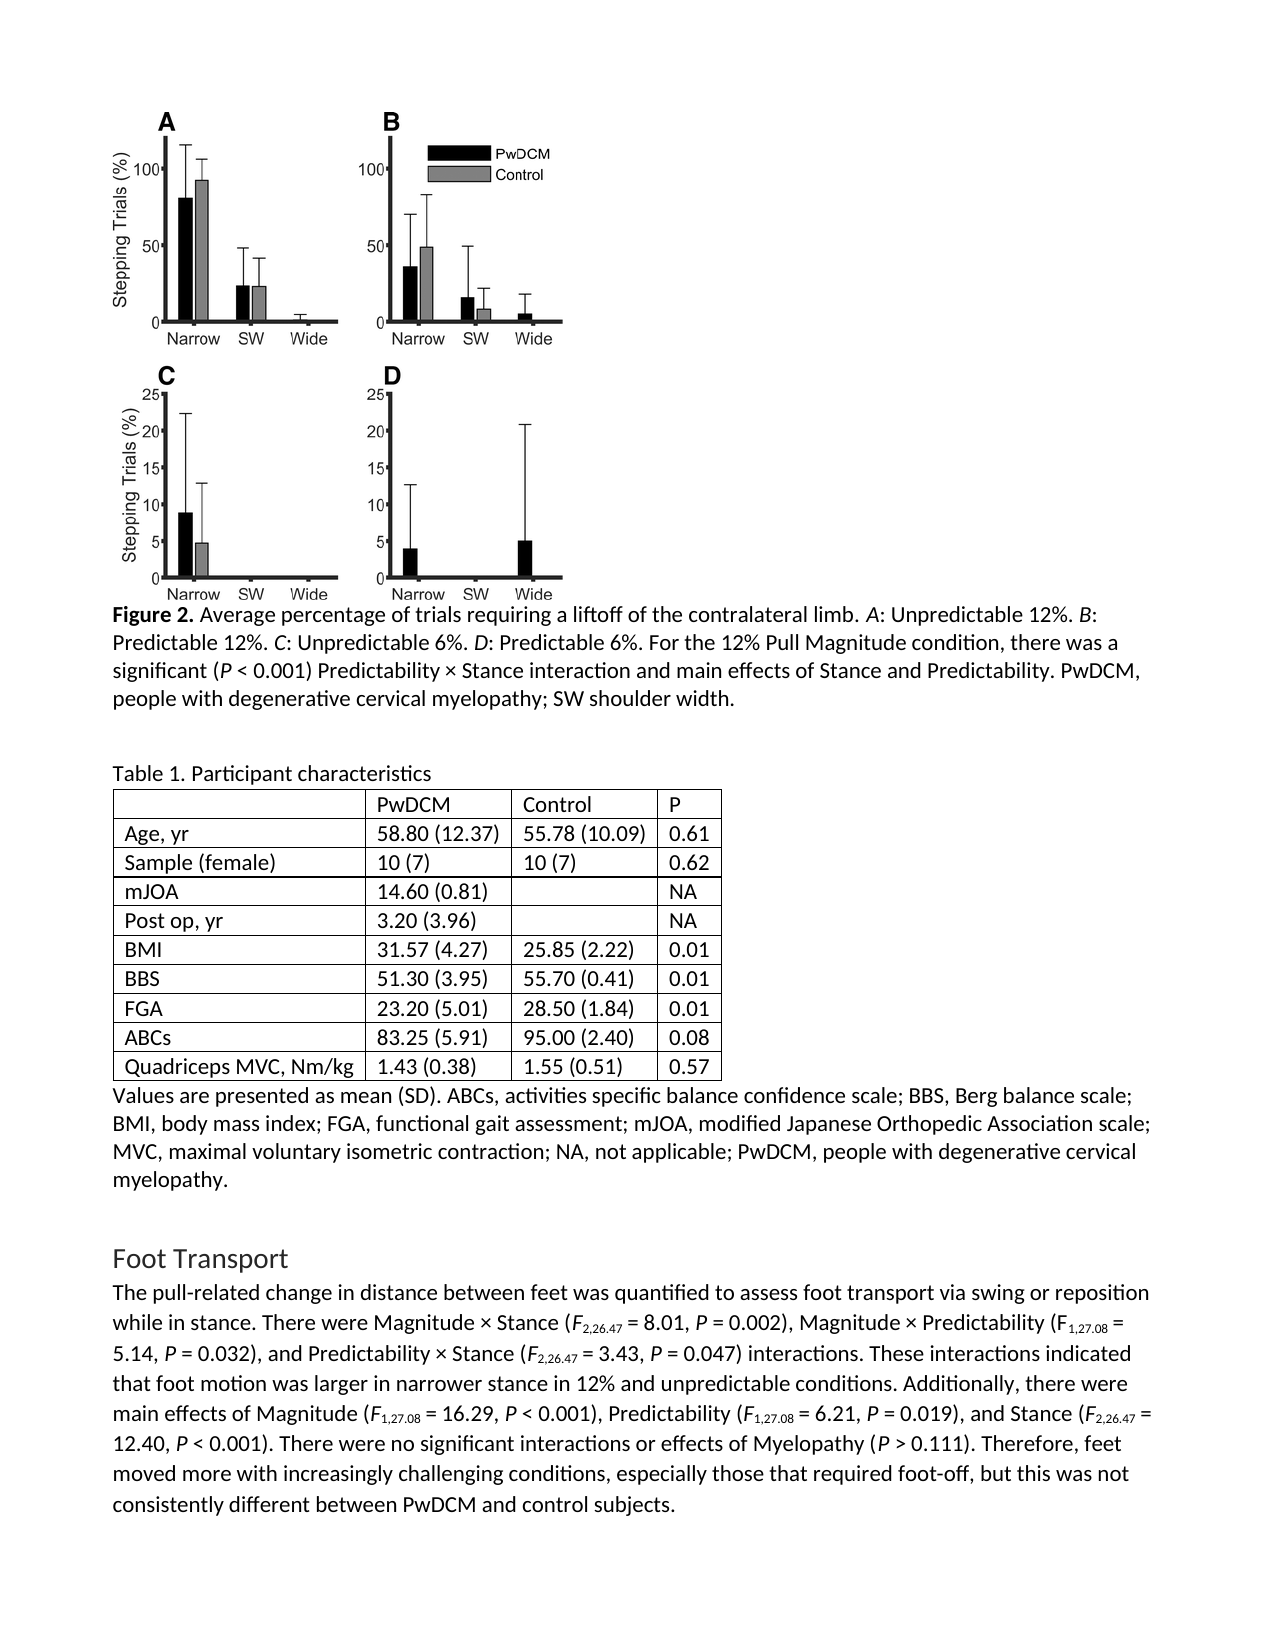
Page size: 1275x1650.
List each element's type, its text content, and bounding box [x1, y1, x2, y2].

table_cell 10 (7) [366, 848, 511, 876]
table_cell 1.55 (0.51) [512, 1052, 657, 1080]
table_cell 1.43 (0.38) [366, 1052, 511, 1080]
table_cell mJOA [114, 878, 365, 905]
table_cell 0.01 [658, 965, 721, 993]
table_header [114, 790, 365, 818]
table_cell FGA [114, 994, 365, 1022]
picture [112, 112, 563, 600]
table_cell 58.80 (12.37) [366, 819, 511, 847]
table_cell 25.85 (2.22) [512, 936, 657, 963]
table_cell 55.70 (0.41) [512, 965, 657, 993]
table_cell 0.61 [658, 819, 721, 847]
table_cell ABCs [114, 1023, 365, 1051]
table_cell 10 (7) [512, 848, 657, 876]
table_cell Age, yr [114, 819, 365, 847]
table_header PwDCM [366, 790, 511, 818]
table_cell 31.57 (4.27) [366, 936, 511, 963]
table_cell NA [658, 906, 721, 934]
table_cell [512, 878, 657, 905]
table_header Control [512, 790, 657, 818]
table_cell Post op, yr [114, 906, 365, 934]
table_cell [512, 906, 657, 934]
table_cell 28.50 (1.84) [512, 994, 657, 1022]
table_cell 0.01 [658, 936, 721, 963]
text The pull-related change in distance between feet was quantified to assess foot transport via swing or reposition while in stance. There were Magnitude × Stance (F2,26.47 = 8.01, P = 0.002), Magnitude × Predictability (F1,27.08 = 5.14, P = 0.032), and Predictability × Stance (F2,26.47 = 3.43, P = 0.047) interactions. These interactions indicated that foot motion was larger in narrower stance in 12% and unpredictable conditions. Additionally, there were main effects of Magnitude (F1,27.08 = 16.29, P < 0.001), Predictability (F1,27.08 = 6.21, P = 0.019), and Stance (F2,26.47 = 12.40, P < 0.001). There were no significant interactions or effects of Myelopathy (P > 0.111). Therefore, feet moved more with increasingly challenging conditions, especially those that required foot-off, but this was not consistently different between PwDCM and control subjects. [112, 1278, 1162, 1518]
table_cell 0.57 [658, 1052, 721, 1080]
table_cell NA [658, 878, 721, 905]
table_cell 3.20 (3.96) [366, 906, 511, 934]
table_cell BBS [114, 965, 365, 993]
table_cell 14.60 (0.81) [366, 878, 511, 905]
table_cell 83.25 (5.91) [366, 1023, 511, 1051]
table_cell 51.30 (3.95) [366, 965, 511, 993]
table_cell BMI [114, 936, 365, 963]
text Table 1. Participant characteristics [112, 759, 1162, 787]
text Values are presented as mean (SD). ABCs, activities specific balance confidence scale; BBS, Berg balance scale; BMI, body mass index; FGA, functional gait assessment; mJOA, modified Japanese Orthopedic Association scale; MVC, maximal voluntary isometric contraction; NA, not applicable; PwDCM, people with degenerative cervical myelopathy. [229, 1081, 1162, 1193]
subtitle Foot Transport [112, 1240, 1162, 1275]
text Figure 2. Average percentage of trials requiring a liftoff of the contralateral limb. A: Unpredictable 12%. B: Predictable 12%. C: Unpredictable 6%. D: Predictable 6%. For the 12% Pull Magnitude condition, there was a significant (P < 0.001) Predictability × Stance interaction and main effects of Stance and Predictability. PwDCM, people with degenerative cervical myelopathy; SW shoulder width. [112, 600, 1162, 712]
table_cell 23.20 (5.01) [366, 994, 511, 1022]
table_cell 0.08 [658, 1023, 721, 1051]
table_header P [658, 790, 721, 818]
table_cell 95.00 (2.40) [512, 1023, 657, 1051]
table_cell 55.78 (10.09) [512, 819, 657, 847]
table_cell 0.62 [658, 848, 721, 876]
table_cell Quadriceps MVC, Nm/kg [114, 1052, 365, 1080]
table_cell Sample (female) [114, 848, 365, 876]
table_cell 0.01 [658, 994, 721, 1022]
